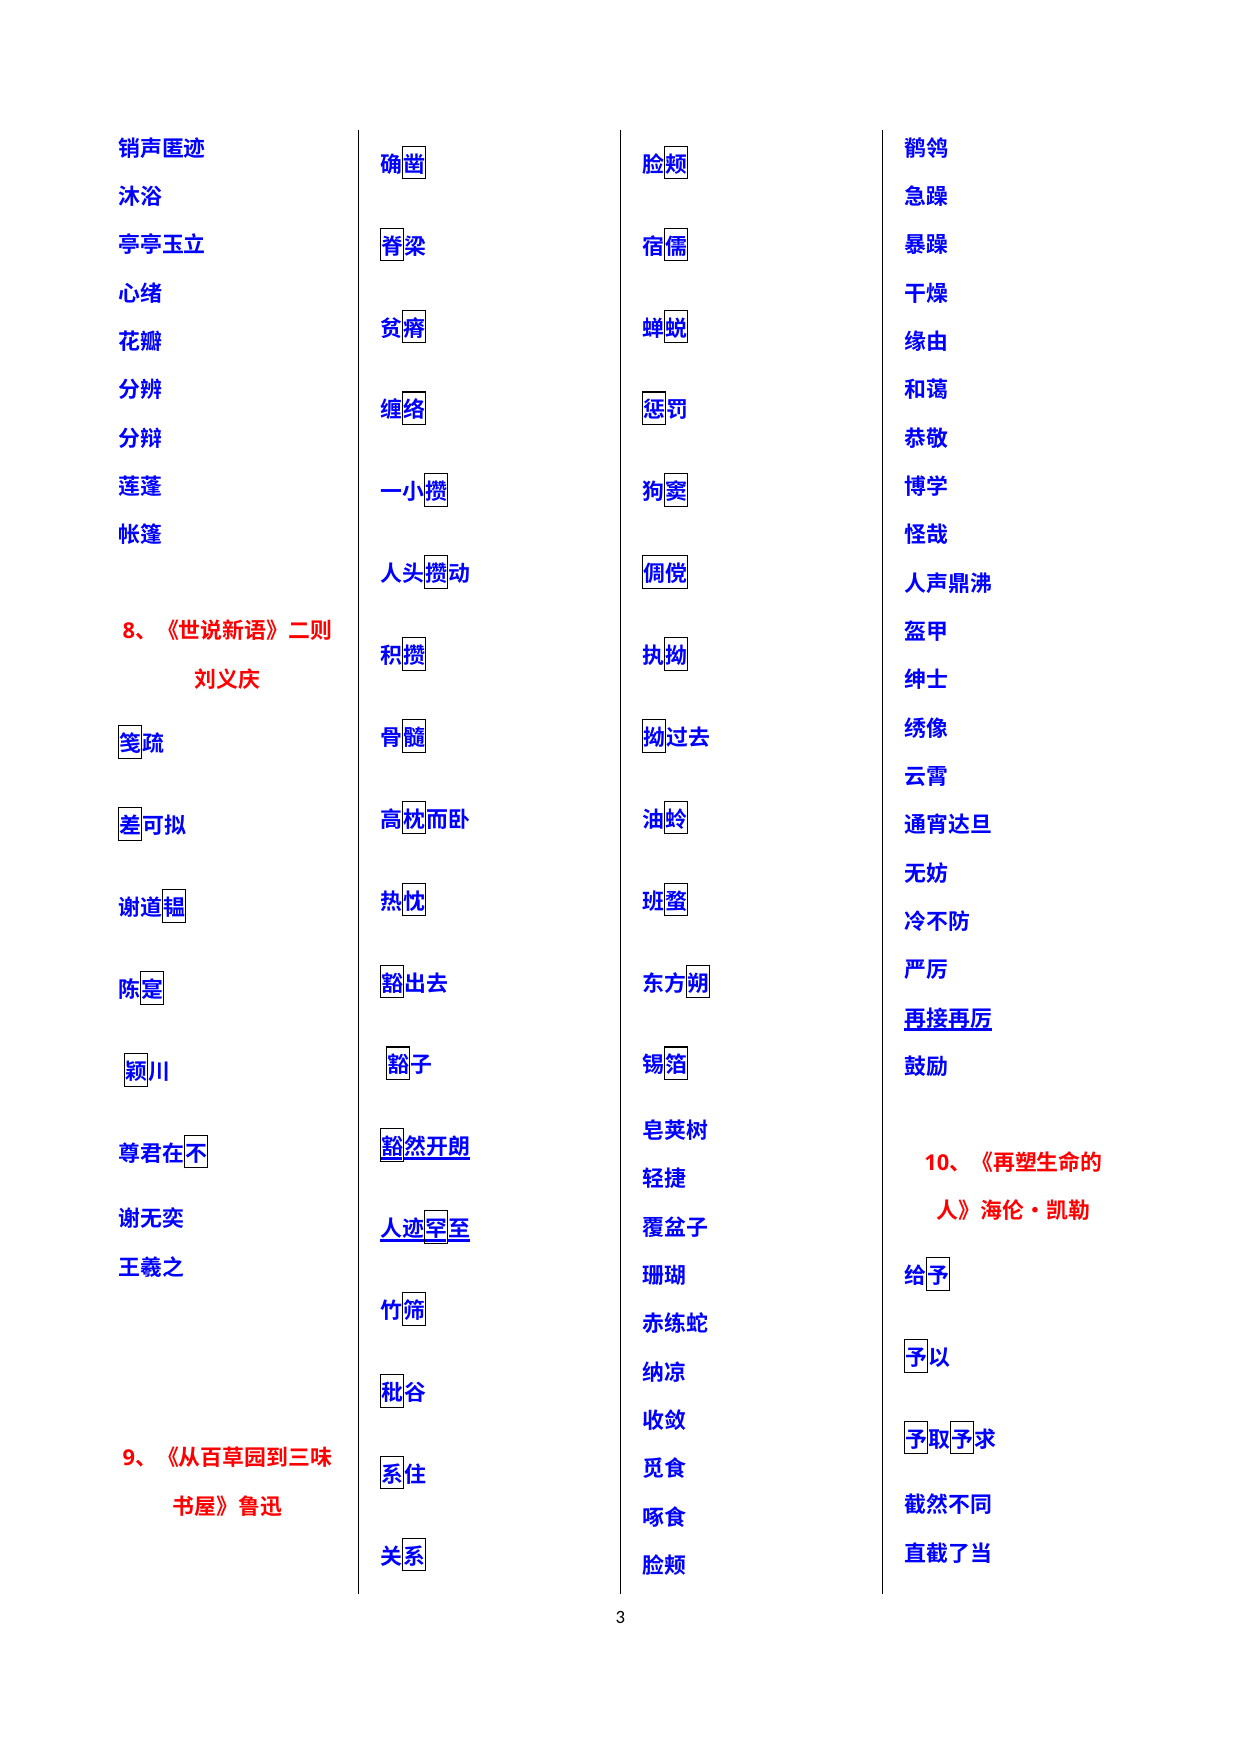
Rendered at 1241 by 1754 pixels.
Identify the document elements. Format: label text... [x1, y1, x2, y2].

text 盔甲 [904, 613, 1122, 646]
text 积攒 [380, 621, 598, 686]
text 心绪 [118, 275, 336, 308]
text 人头攒动 [380, 539, 598, 604]
text 予取予求 [904, 1405, 1122, 1470]
text 豁然开朗 [380, 1113, 598, 1178]
text 倜傥 [642, 539, 860, 604]
text 一小攒 [380, 458, 598, 523]
text 帐篷 [118, 517, 336, 549]
text 怪哉 [904, 517, 1122, 549]
text 脸颊 [642, 1548, 860, 1580]
text 热忱 [380, 867, 598, 932]
text 豁子 [380, 1031, 598, 1096]
text 8、《世说新语》二则 刘义庆 [118, 613, 336, 694]
text 骨髓 [380, 703, 598, 768]
text 贫瘠 [380, 294, 598, 359]
text 绅士 [904, 662, 1122, 694]
text 惩罚 [642, 376, 860, 441]
text 缘由 [904, 323, 1122, 356]
text 关系 [380, 1522, 598, 1587]
text 系住 [380, 1440, 598, 1505]
text 云霄 [904, 758, 1122, 791]
text 谢道韫 [118, 873, 336, 938]
text 直截了当 [904, 1535, 1122, 1568]
text 尊君在不 [118, 1119, 336, 1184]
text 给予 [904, 1241, 1122, 1306]
text 秕谷 [380, 1358, 598, 1423]
text 竹筛 [380, 1276, 598, 1341]
text 颖川 [118, 1037, 336, 1102]
text 皂荚树 [642, 1113, 860, 1145]
text 缠络 [380, 376, 598, 441]
text 干燥 [904, 275, 1122, 308]
text 差可拟 [118, 792, 336, 857]
text 狗窦 [642, 458, 860, 523]
text 无妨 [904, 855, 1122, 888]
text 收敛 [642, 1403, 860, 1435]
text 9、《从百草园到三味书屋》鲁迅 [118, 1440, 336, 1521]
text 绣像 [904, 710, 1122, 743]
text 啄食 [642, 1499, 860, 1532]
text 宿儒 [642, 212, 860, 277]
text 王羲之 [118, 1249, 336, 1282]
text 鹡鸰 [904, 130, 1122, 163]
text 脊梁 [380, 212, 598, 277]
text 锡箔 [642, 1031, 860, 1096]
text 严厉 [904, 952, 1122, 984]
text 赤练蛇 [642, 1306, 860, 1338]
text 觅食 [642, 1451, 860, 1483]
text 亭亭玉立 [118, 227, 336, 259]
text 花瓣 [118, 323, 336, 356]
text 东方朔 [642, 949, 860, 1014]
text 沐浴 [118, 178, 336, 211]
text 暴躁 [904, 227, 1122, 259]
text 脸颊 [642, 130, 860, 195]
text 急躁 [904, 178, 1122, 211]
text 鼓励 [904, 1048, 1122, 1081]
text 执拗 [642, 621, 860, 686]
text 油蛉 [642, 785, 860, 850]
text 冷不防 [904, 903, 1122, 936]
text 确凿 [380, 130, 598, 195]
text 博学 [904, 468, 1122, 501]
text 谢无奕 [118, 1201, 336, 1233]
text 纳凉 [642, 1354, 860, 1387]
text 恭敬 [904, 420, 1122, 453]
text 分辩 [118, 420, 336, 453]
text 人声鼎沸 [904, 565, 1122, 598]
text 蝉蜕 [642, 294, 860, 359]
text 轻捷 [642, 1161, 860, 1193]
text 覆盆子 [642, 1209, 860, 1242]
text 豁出去 [380, 949, 598, 1014]
text 笺疏 [118, 710, 336, 775]
text 人迹罕至 [380, 1194, 598, 1259]
text 通宵达旦 [904, 807, 1122, 839]
text 莲蓬 [118, 468, 336, 501]
text 拗过去 [642, 703, 860, 768]
text 予以 [904, 1323, 1122, 1388]
text 分辨 [118, 372, 336, 404]
text 10、《再塑生命的人》海伦•凯勒 [904, 1144, 1122, 1226]
text 高枕而卧 [380, 785, 598, 850]
text 班蝥 [642, 867, 860, 932]
text 陈寔 [118, 955, 336, 1020]
text 和蔼 [904, 372, 1122, 404]
text 再接再厉 [904, 1000, 1122, 1033]
text 截然不同 [904, 1487, 1122, 1519]
text 销声匿迹 [118, 130, 336, 163]
text 珊瑚 [642, 1258, 860, 1290]
